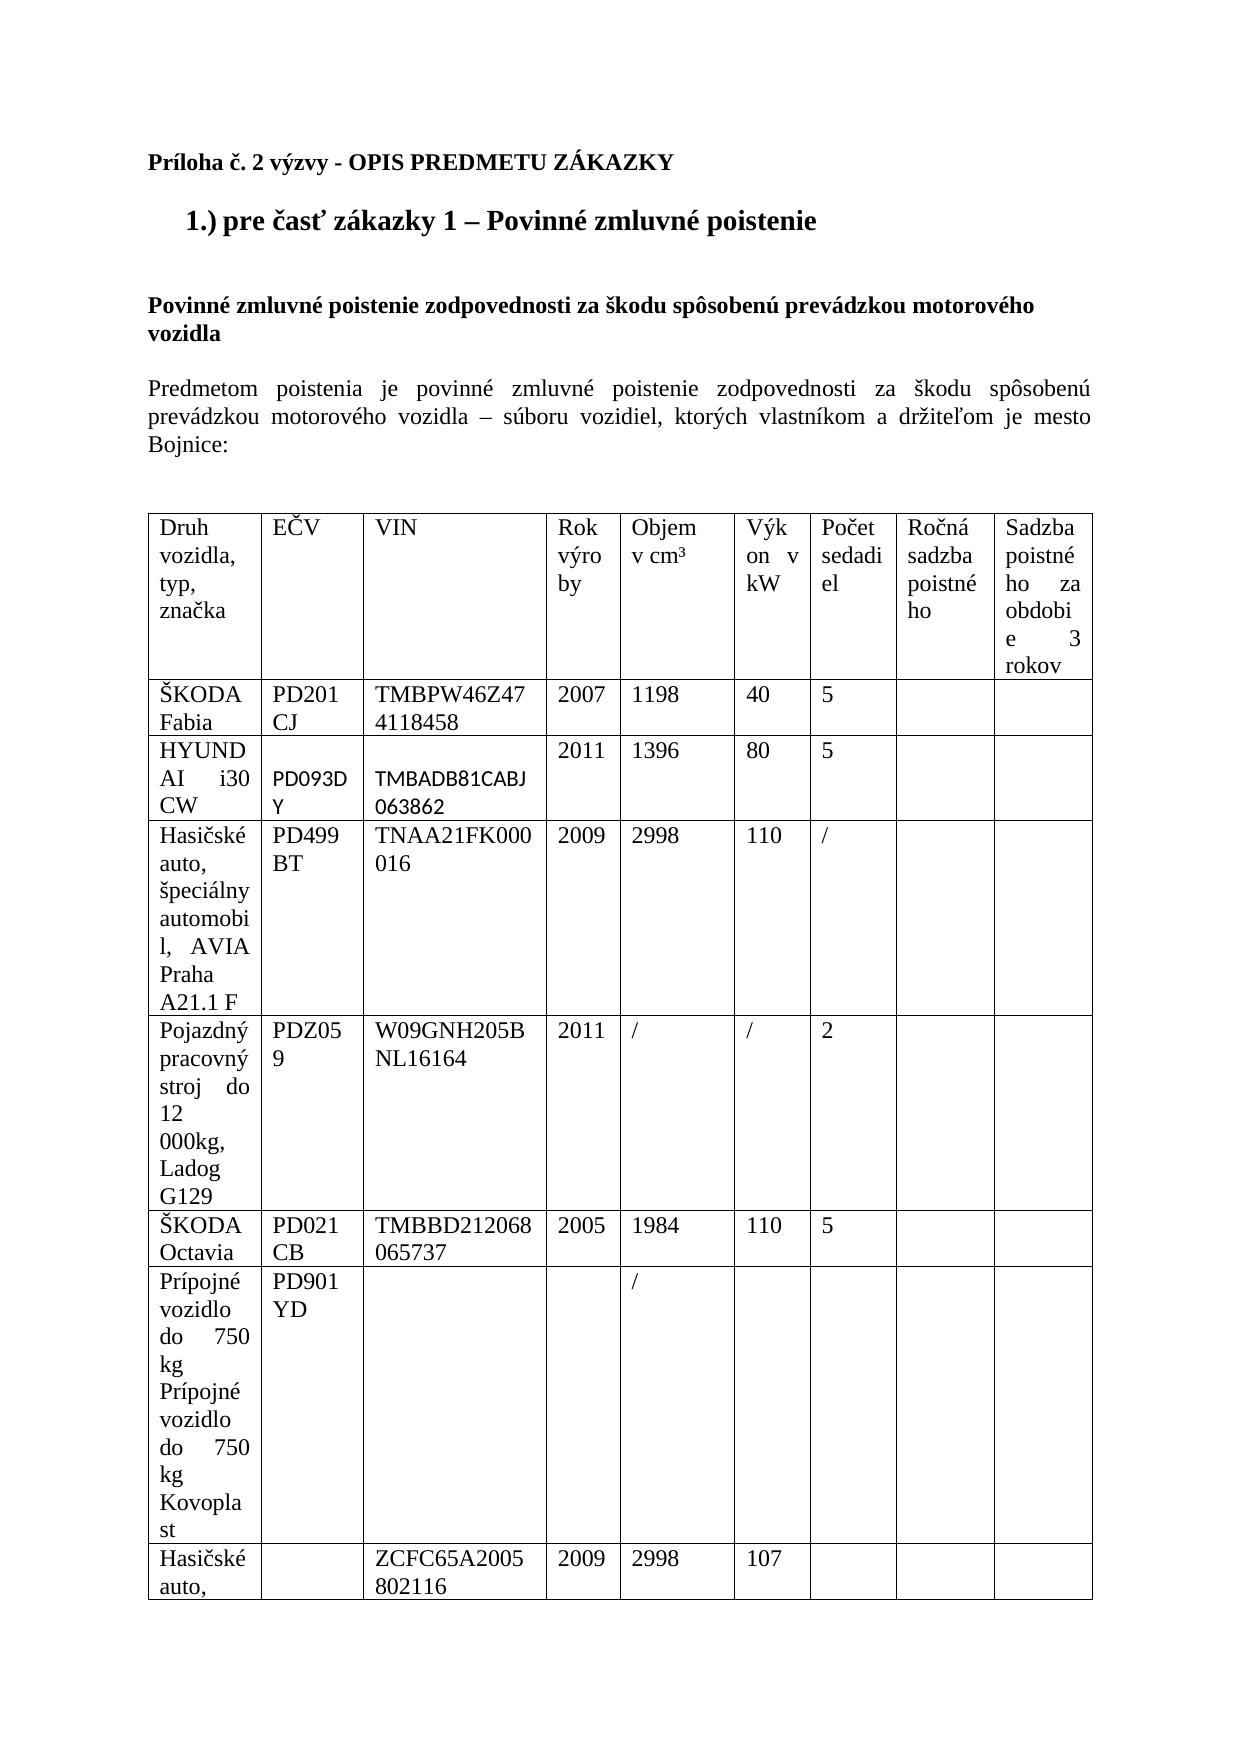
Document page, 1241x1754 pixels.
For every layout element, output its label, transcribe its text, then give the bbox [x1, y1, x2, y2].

table_cell 110 [735, 1211, 810, 1266]
table_cell 2 [811, 1016, 896, 1210]
table_cell Hasičské auto, špeciálny automobil, AVIA Praha A21.1 F [149, 821, 261, 1015]
table_cell PD201CJ [262, 680, 363, 735]
table_header Výkon v kW [735, 514, 810, 679]
table_cell [897, 1211, 994, 1266]
table_cell 2009 [547, 1544, 620, 1599]
table_header VIN [364, 514, 546, 679]
table_cell ŠKODA Fabia [149, 680, 261, 735]
table_cell [547, 1267, 620, 1543]
table_cell 5 [811, 736, 896, 820]
table_cell / [811, 821, 896, 1015]
table_cell W09GNH205BNL16164 [364, 1016, 546, 1210]
table_cell 1198 [621, 680, 734, 735]
table_cell [897, 736, 994, 820]
table_cell [897, 1267, 994, 1543]
table_cell PD499BT [262, 821, 363, 1015]
table_cell [897, 1544, 994, 1599]
table_cell 2005 [547, 1211, 620, 1266]
table_cell [995, 736, 1092, 820]
text Príloha č. 2 výzvy - OPIS PREDMETU ZÁKAZKY [148, 148, 1093, 175]
table_header Rok výroby [547, 514, 620, 679]
table_cell [735, 1267, 810, 1543]
table_cell / [735, 1016, 810, 1210]
table_cell 2007 [547, 680, 620, 735]
table_cell [897, 680, 994, 735]
table_cell 107 [735, 1544, 810, 1599]
table_header Počet sedadiel [811, 514, 896, 679]
table_cell Prípojné vozidlo do 750 kg Prípojné vozidlo do 750 kg Kovoplast [149, 1267, 261, 1543]
table_header Objem v cm³ [621, 514, 734, 679]
table_cell [897, 821, 994, 1015]
table_cell PD093DY [262, 736, 363, 820]
table_cell 110 [735, 821, 810, 1015]
table_cell ŠKODA Octavia [149, 1211, 261, 1266]
list pre časť zákazky 1 – Povinné zmluvné poistenie [185, 203, 1093, 236]
text Predmetom poistenia je povinné zmluvné poistenie zodpovednosti za škodu spôsobenú prevádzkou motorového vozidla – súboru vozidiel, ktorých vlastníkom a držiteľom je mesto Bojnice: [148, 374, 1093, 457]
table_cell 2009 [547, 821, 620, 1015]
table_cell / [621, 1016, 734, 1210]
table_cell [811, 1267, 896, 1543]
table_cell 1984 [621, 1211, 734, 1266]
table_header Sadzba poistného za obdobie 3 rokov [995, 514, 1092, 679]
table_cell 5 [811, 1211, 896, 1266]
table_cell PD021CB [262, 1211, 363, 1266]
table_header Ročná sadzba poistného [897, 514, 994, 679]
table_cell 2011 [547, 1016, 620, 1210]
table_cell 5 [811, 680, 896, 735]
table_cell 40 [735, 680, 810, 735]
table_cell [262, 1544, 363, 1599]
table_cell [995, 821, 1092, 1015]
table_cell HYUNDAI i30 CW [149, 736, 261, 820]
table_cell 2998 [621, 821, 734, 1015]
table_cell 2011 [547, 736, 620, 820]
table_cell [995, 680, 1092, 735]
table_cell PD901YD [262, 1267, 363, 1543]
table_cell [897, 1016, 994, 1210]
table_cell [995, 1267, 1092, 1543]
table_cell 80 [735, 736, 810, 820]
table_cell [364, 1267, 546, 1543]
table_cell TMBBD212068065737 [364, 1211, 546, 1266]
table_cell TMBADB81CABJ063862 [364, 736, 546, 820]
table_cell 2998 [621, 1544, 734, 1599]
table_cell PDZ059 [262, 1016, 363, 1210]
table_cell TMBPW46Z474118458 [364, 680, 546, 735]
text Povinné zmluvné poistenie zodpovednosti za škodu spôsobenú prevádzkou motorového vozidla [148, 292, 1093, 347]
table_cell [995, 1211, 1092, 1266]
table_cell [149, 1544, 261, 1599]
table_header Druh vozidla, typ, značka [149, 514, 261, 679]
table_cell / [621, 1267, 734, 1543]
table_cell ZCFC65A2005802116 [364, 1544, 546, 1599]
table_cell [811, 1544, 896, 1599]
table_cell [995, 1016, 1092, 1210]
table_cell 1396 [621, 736, 734, 820]
table_header EČV [262, 514, 363, 679]
table_cell TNAA21FK000016 [364, 821, 546, 1015]
table_cell Pojazdný pracovný stroj do 12 000kg, Ladog G129 [149, 1016, 261, 1210]
table_cell [995, 1544, 1092, 1599]
